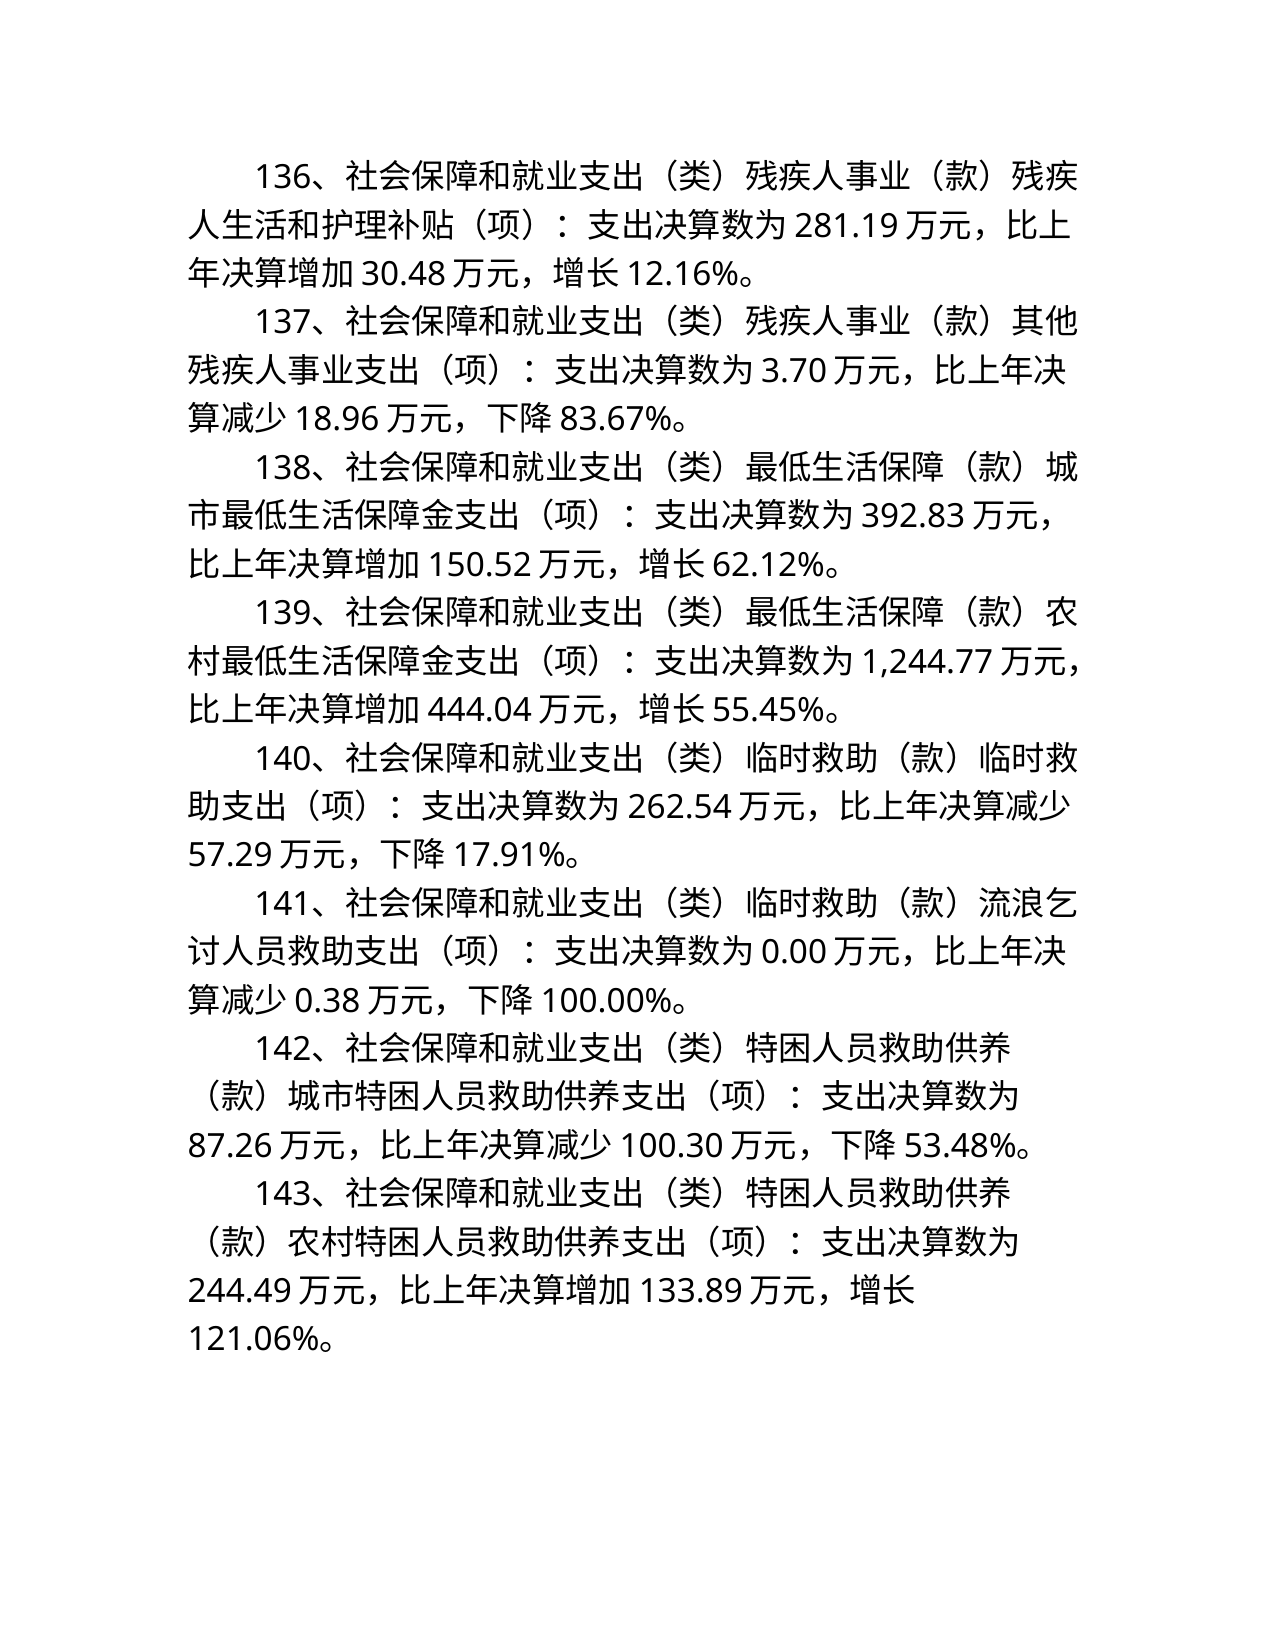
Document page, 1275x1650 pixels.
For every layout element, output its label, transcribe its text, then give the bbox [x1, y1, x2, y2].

text 143、社会保障和就业支出（类）特困人员救助供养（款）农村特困人员救助供养支出（项）：支出决算数为244.49万元，比上年决算增加133.89万元，增长121.06%。 [187, 1167, 1087, 1361]
text 142、社会保障和就业支出（类）特困人员救助供养（款）城市特困人员救助供养支出（项）：支出决算数为87.26万元，比上年决算减少100.30万元，下降53.48%。 [187, 1022, 1087, 1167]
text 141、社会保障和就业支出（类）临时救助（款）流浪乞讨人员救助支出（项）：支出决算数为0.00万元，比上年决算减少0.38万元，下降100.00%。 [187, 877, 1087, 1022]
text 138、社会保障和就业支出（类）最低生活保障（款）城市最低生活保障金支出（项）：支出决算数为392.83万元，比上年决算增加150.52万元，增长62.12%。 [187, 441, 1087, 586]
text 136、社会保障和就业支出（类）残疾人事业（款）残疾人生活和护理补贴（项）：支出决算数为281.19万元，比上年决算增加30.48万元，增长12.16%。 [187, 150, 1087, 295]
text 139、社会保障和就业支出（类）最低生活保障（款）农村最低生活保障金支出（项）：支出决算数为1,244.77万元，比上年决算增加444.04万元，增长55.45%。 [187, 586, 1087, 731]
text 137、社会保障和就业支出（类）残疾人事业（款）其他残疾人事业支出（项）：支出决算数为3.70万元，比上年决算减少18.96万元，下降83.67%。 [187, 295, 1087, 441]
text 140、社会保障和就业支出（类）临时救助（款）临时救助支出（项）：支出决算数为262.54万元，比上年决算减少57.29万元，下降17.91%。 [187, 731, 1087, 877]
